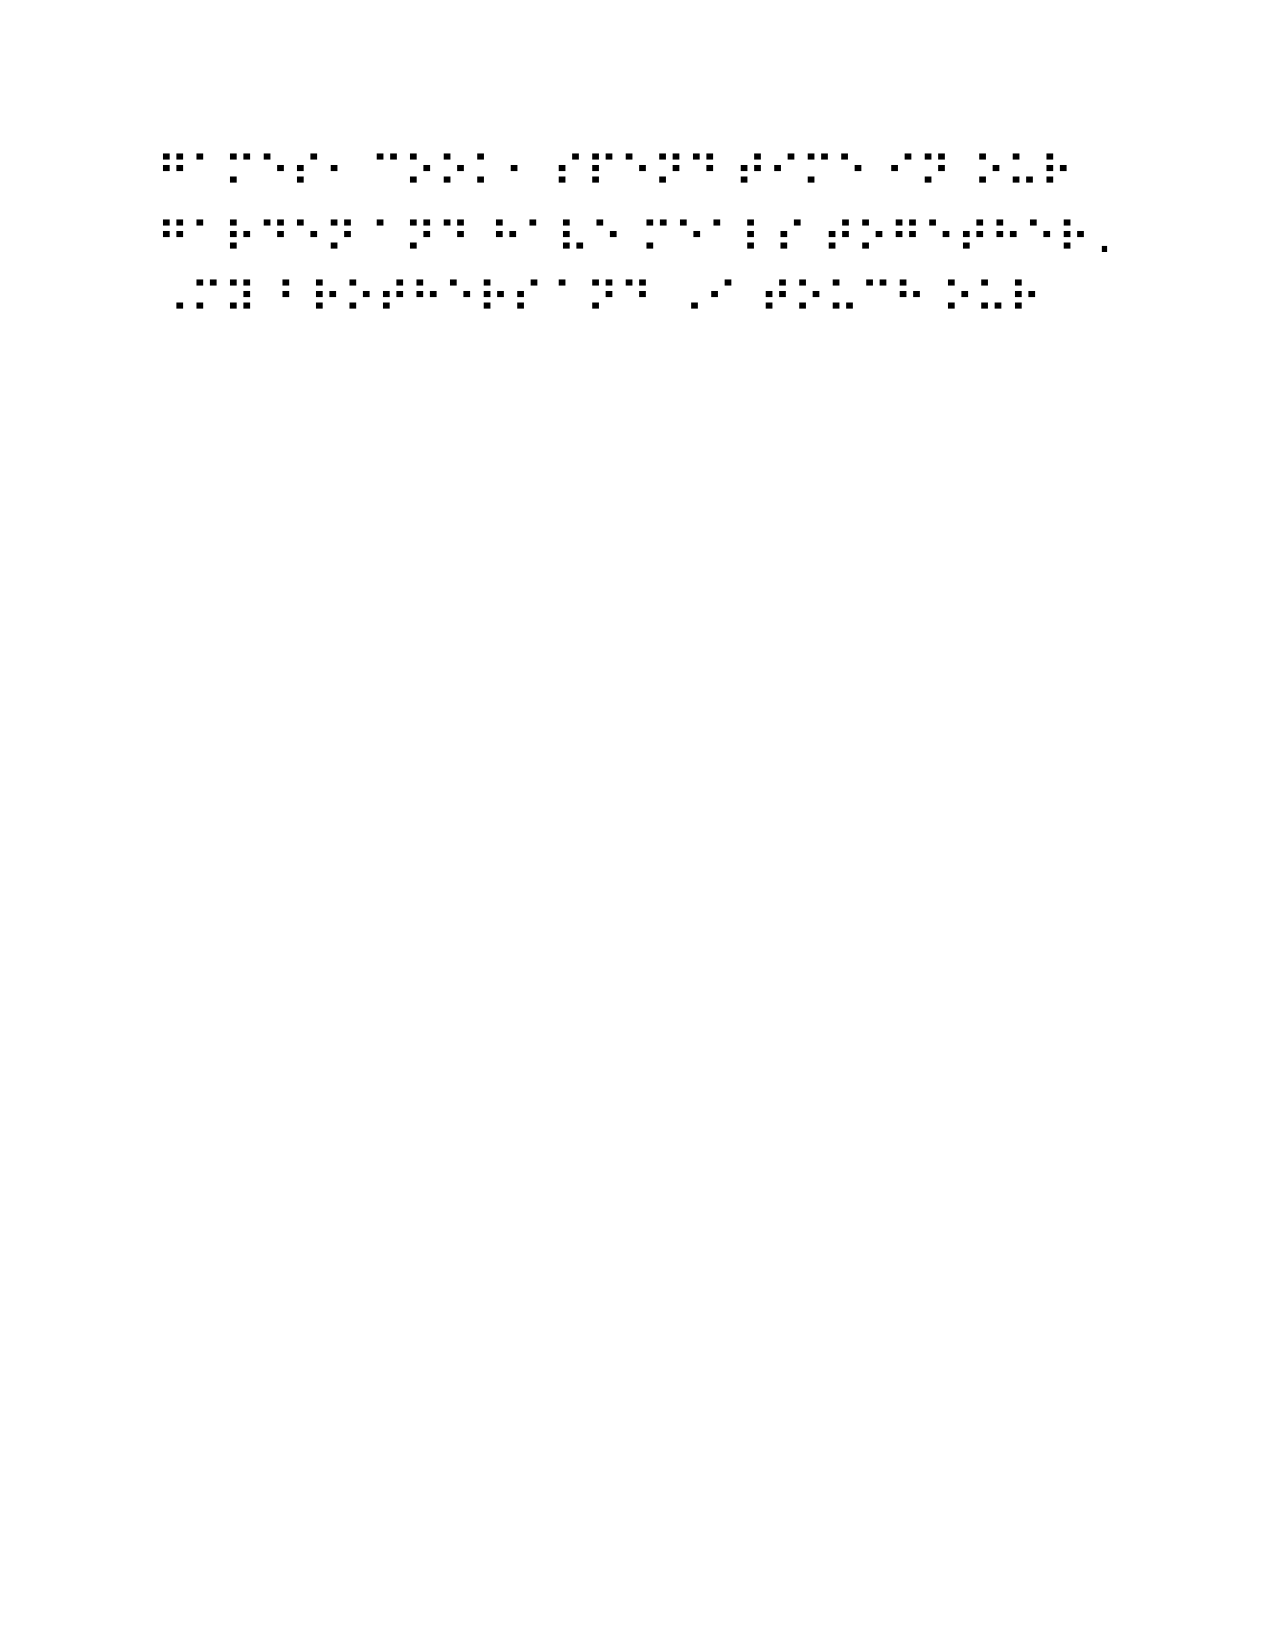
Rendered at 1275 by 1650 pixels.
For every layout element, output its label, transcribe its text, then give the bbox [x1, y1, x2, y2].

text ⠠⠍⠽ ⠃⠗⠕⠞⠓⠑⠗⠎ ⠁⠝⠙ ⠠⠊ ⠞⠕⠥⠉⠓ ⠕⠥⠗ [156, 268, 1129, 325]
text ⠛⠁⠍⠑⠎⠂ ⠉⠕⠕⠅⠂ ⠎⠏⠑⠝⠙ ⠞⠊⠍⠑ ⠊⠝ ⠕⠥⠗ [156, 142, 1129, 198]
text ⠛⠁⠗⠙⠑⠝ ⠁⠝⠙ ⠓⠁⠧⠑ ⠍⠑⠁⠇⠎ ⠞⠕⠛⠑⠞⠓⠑⠗. [156, 207, 1129, 264]
